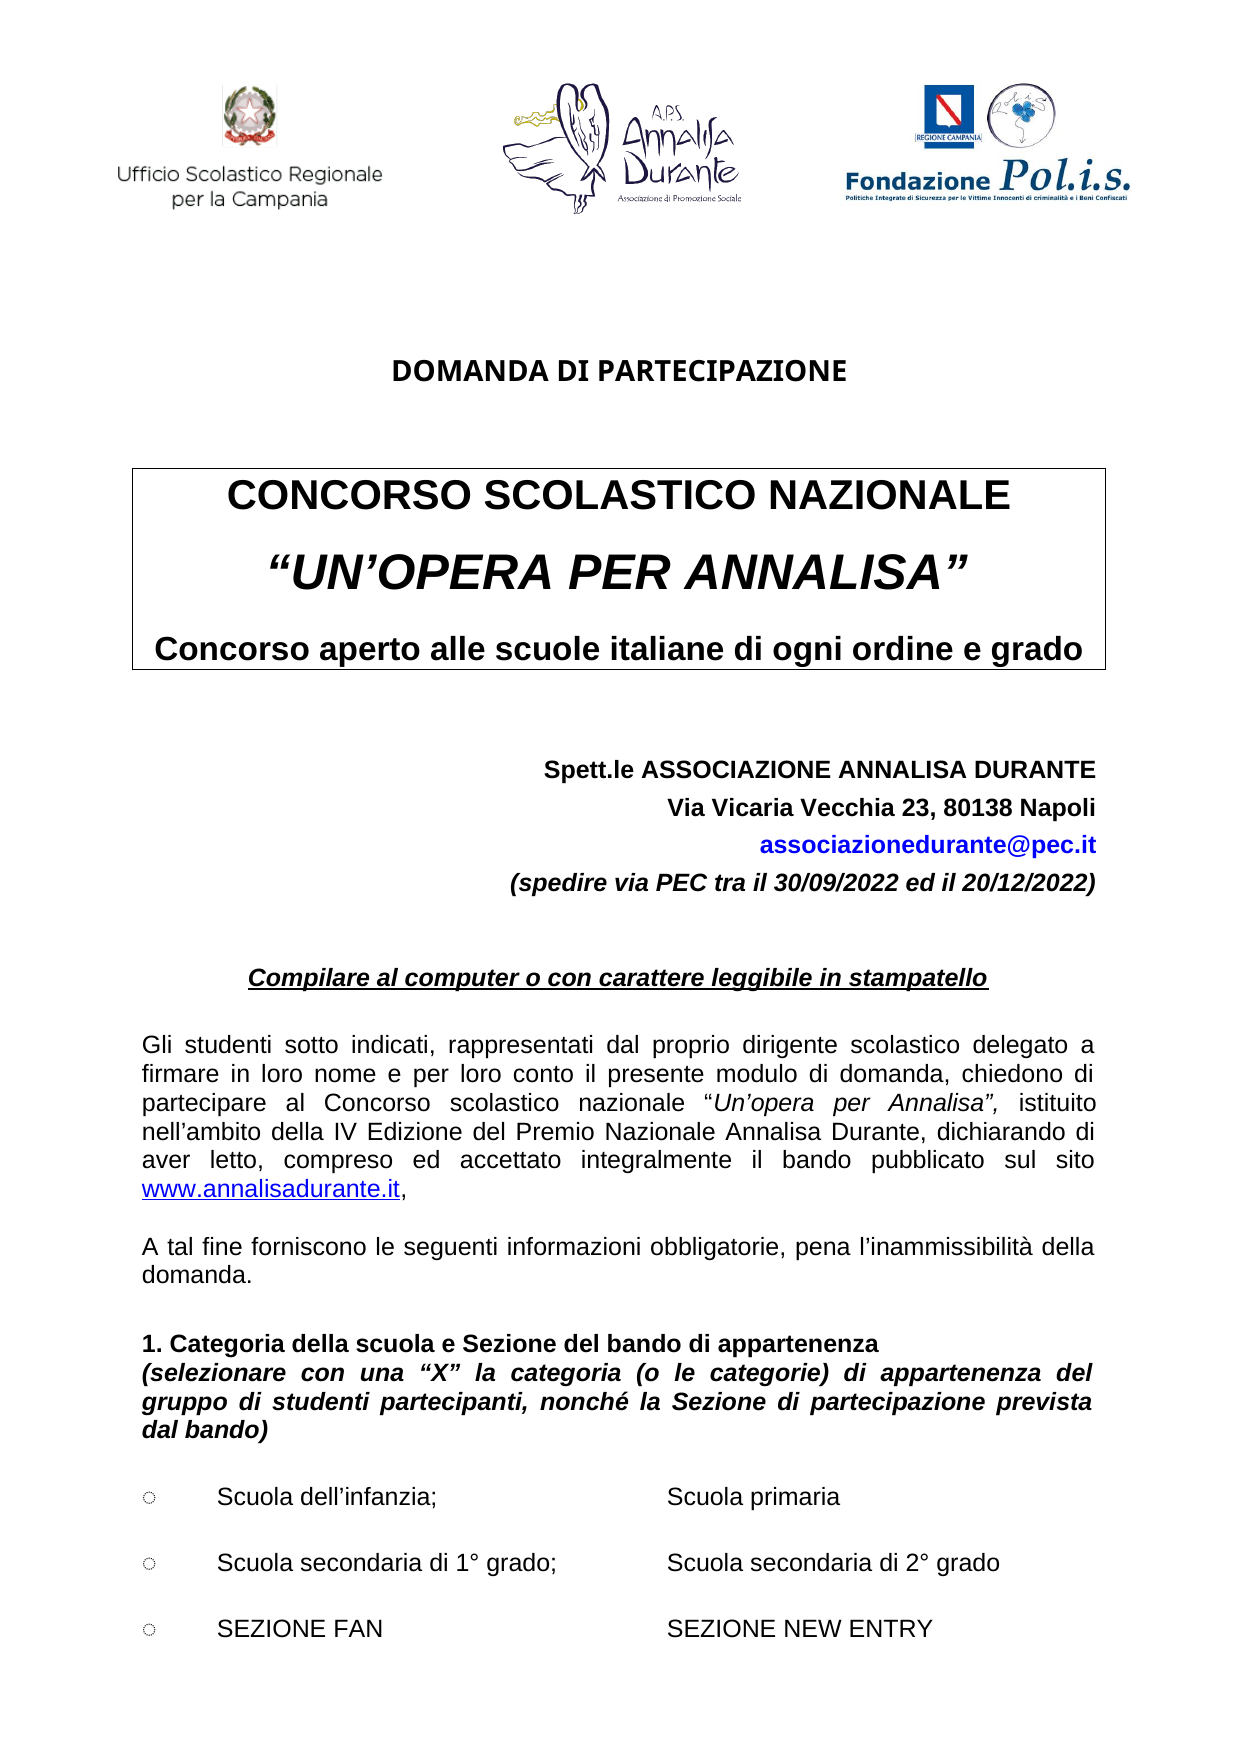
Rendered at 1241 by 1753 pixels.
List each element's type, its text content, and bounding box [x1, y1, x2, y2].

text 󠇜 SEZIONE FAN 󠇜 SEZIONE NEW ENTRY [142, 1614, 1096, 1643]
picture [435, 57, 754, 232]
text “UN’OPERA PER ANNALISA” [133, 539, 1105, 600]
text 1. Categoria della scuola e Sezione del bando di appartenenza [142, 1329, 1096, 1358]
text Via Vicaria Vecchia 23, 80138 Napoli [142, 786, 1096, 824]
text (selezionare con una “X” la categoria (o le categorie) di appartenenza del gruppo di studenti partecipanti, nonché la Sezione di partecipazione prevista dal bando) [142, 1358, 1096, 1444]
text Concorso aperto alle scuole italiane di ogni ordine e grado [133, 626, 1105, 669]
text A tal fine forniscono le seguenti informazioni obbligatorie, pena l’inammissibilità della domanda. [142, 1232, 1096, 1289]
text Gli studenti sotto indicati, rappresentati dal proprio dirigente scolastico delegato a firmare in loro nome e per loro conto il presente modulo di domanda, chiedono di partecipare al Concorso scolastico nazionale “Un’opera per Annalisa”, istituito nell’ambito della IV Edizione del Premio Nazionale Annalisa Durante, dichiarando di aver letto, compreso ed accettato integralmente il bando pubblicato sul sito www.annalisadurante.it, [142, 1031, 1096, 1203]
text 󠇜 Scuola secondaria di 1° grado; 󠇜 Scuola secondaria di 2° grado [142, 1548, 1096, 1577]
text Compilare al computer o con carattere leggibile in stampatello [142, 963, 1096, 992]
text associazionedurante@pec.it [142, 824, 1096, 861]
text (spedire via PEC tra il 30/09/2022 ed il 20/12/2022) [142, 861, 1096, 899]
text Spett.le ASSOCIAZIONE ANNALISA DURANTE [142, 749, 1096, 786]
picture [820, 52, 1144, 246]
text CONCORSO SCOLASTICO NAZIONALE [133, 469, 1105, 519]
picture [81, 32, 399, 257]
text DOMANDA DI PARTECIPAZIONE [142, 351, 1096, 390]
text 󠇜 Scuola dell’infanzia; 󠇜 Scuola primaria [142, 1482, 1096, 1510]
